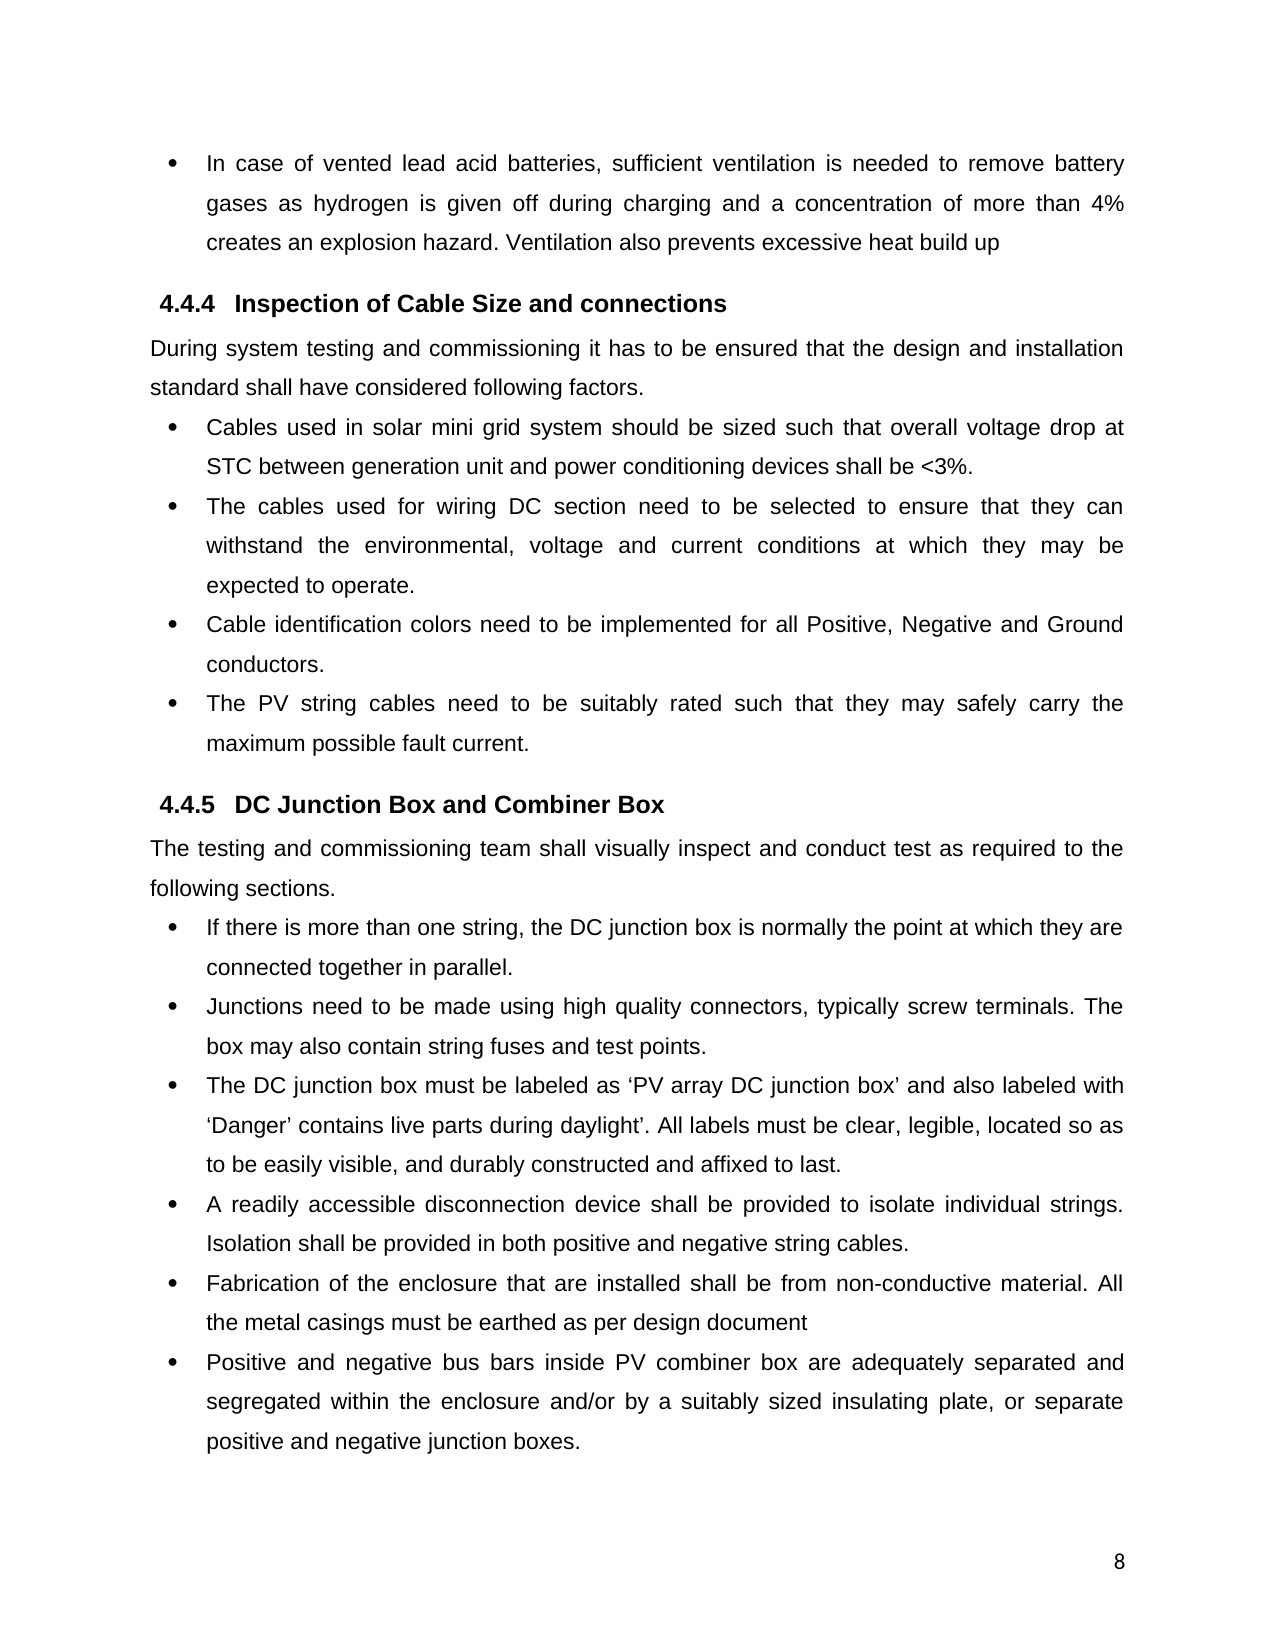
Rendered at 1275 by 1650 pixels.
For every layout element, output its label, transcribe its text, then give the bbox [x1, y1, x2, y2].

list Cables used in solar mini grid system should be sized such that overall voltage drop at STC between generation unit and power conditioning devices shall be <3%. [169, 414, 1125, 479]
list The cables used for wiring DC section need to be selected to ensure that they can withstand the environmental, voltage and current conditions at which they may be expected to operate. [169, 493, 1125, 598]
text The testing and commissioning team shall visually inspect and conduct test as required to the following sections. [150, 835, 1125, 901]
list The DC junction box must be labeled as ‘PV array DC junction box’ and also labeled with ‘Danger’ contains live parts during daylight’. All labels must be clear, legible, located so as to be easily visible, and durably constructed and affixed to last. [169, 1072, 1125, 1178]
list A readily accessible disconnection device shall be provided to isolate individual strings. Isolation shall be provided in both positive and negative string cables. [169, 1191, 1125, 1257]
list Cable identification colors need to be implemented for all Positive, Negative and Ground conductors. [169, 611, 1125, 677]
subtitle Inspection of Cable Size and connections [159, 289, 1125, 318]
list Junctions need to be made using high quality connectors, typically screw terminals. The box may also contain string fuses and test points. [169, 993, 1125, 1059]
list The PV string cables need to be suitably rated such that they may safely carry the maximum possible fault current. [169, 690, 1125, 756]
list Fabrication of the enclosure that are installed shall be from non-conductive material. All the metal casings must be earthed as per design document [169, 1270, 1125, 1336]
text During system testing and commissioning it has to be ensured that the design and installation standard shall have considered following factors. [150, 335, 1125, 401]
list Positive and negative bus bars inside PV combiner box are adequately separated and segregated within the enclosure and/or by a suitably sized insulating plate, or separate positive and negative junction boxes. [169, 1349, 1125, 1454]
subtitle DC Junction Box and Combiner Box [159, 790, 1125, 819]
list In case of vented lead acid batteries, sufficient ventilation is needed to remove battery gases as hydrogen is given off during charging and a concentration of more than 4% creates an explosion hazard. Ventilation also prevents excessive heat build up [169, 150, 1125, 255]
list If there is more than one string, the DC junction box is normally the point at which they are connected together in parallel. [169, 914, 1125, 980]
